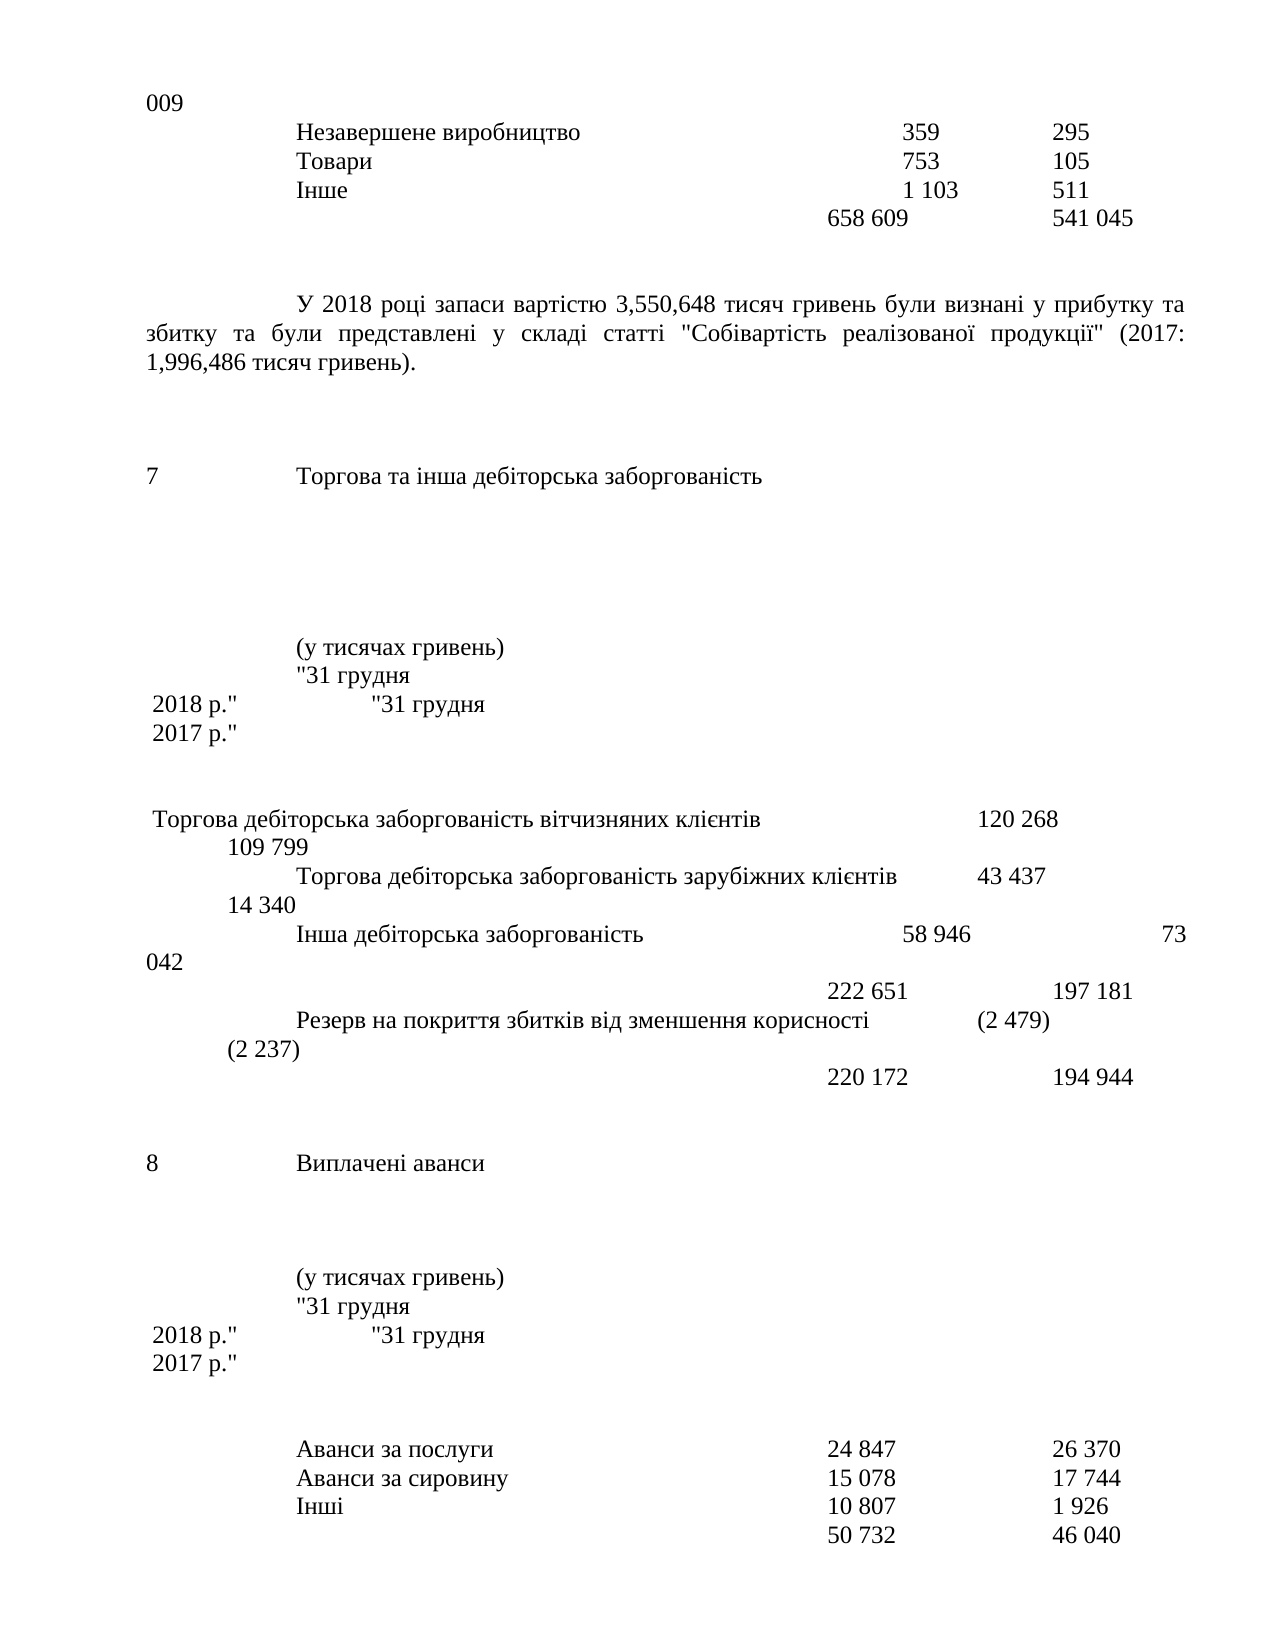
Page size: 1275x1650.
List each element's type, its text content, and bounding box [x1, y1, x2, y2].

text Торгова дебiторська заборгованiсть зарубiжних клiєнтiв 43 437 14 340 [146, 861, 1186, 919]
text Аванси за послуги 24 847 26 370 [146, 1434, 1186, 1463]
text Iнше 1 103 511 [146, 175, 1186, 203]
text Незавершене виробництво 359 295 [146, 117, 1186, 146]
text 2018 р." "31 грудня [146, 689, 1186, 718]
text 658 609 541 045 [146, 203, 1186, 232]
text 222 651 197 181 [146, 976, 1186, 1005]
text Iнша дебiторська заборгованiсть 58 946 73 042 [146, 919, 1186, 976]
text 2017 р." [146, 1348, 1186, 1377]
text Товари 753 105 [146, 146, 1186, 175]
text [146, 88, 1186, 117]
text 7 Торгова та iнша дебiторська заборгованiсть [146, 461, 1186, 518]
text 2018 р." "31 грудня [146, 1320, 1186, 1348]
text У 2018 роцi запаси вартiстю 3,550,648 тисяч гривень були визнанi у прибутку та збитку та були представленi у складi статтi "Собiвартiсть реалiзованої продукцiї" (2017: 1,996,486 тисяч гривень). [146, 289, 1186, 404]
text (у тисячах гривень) "31 грудня [146, 1262, 1186, 1320]
text 8 Виплаченi аванси [146, 1148, 1186, 1205]
text Резерв на покриття збиткiв вiд зменшення корисностi (2 479) (2 237) [146, 1005, 1186, 1062]
text 50 732 46 040 [146, 1520, 1186, 1549]
text Iншi 10 807 1 926 [146, 1491, 1186, 1520]
text 2017 р." [146, 718, 1186, 747]
text Аванси за сировину 15 078 17 744 [146, 1463, 1186, 1491]
text Торгова дебiторська заборгованiсть вiтчизняних клiєнтiв 120 268 109 799 [146, 804, 1186, 861]
text 220 172 194 944 [146, 1062, 1186, 1091]
text (у тисячах гривень) "31 грудня [146, 632, 1186, 689]
